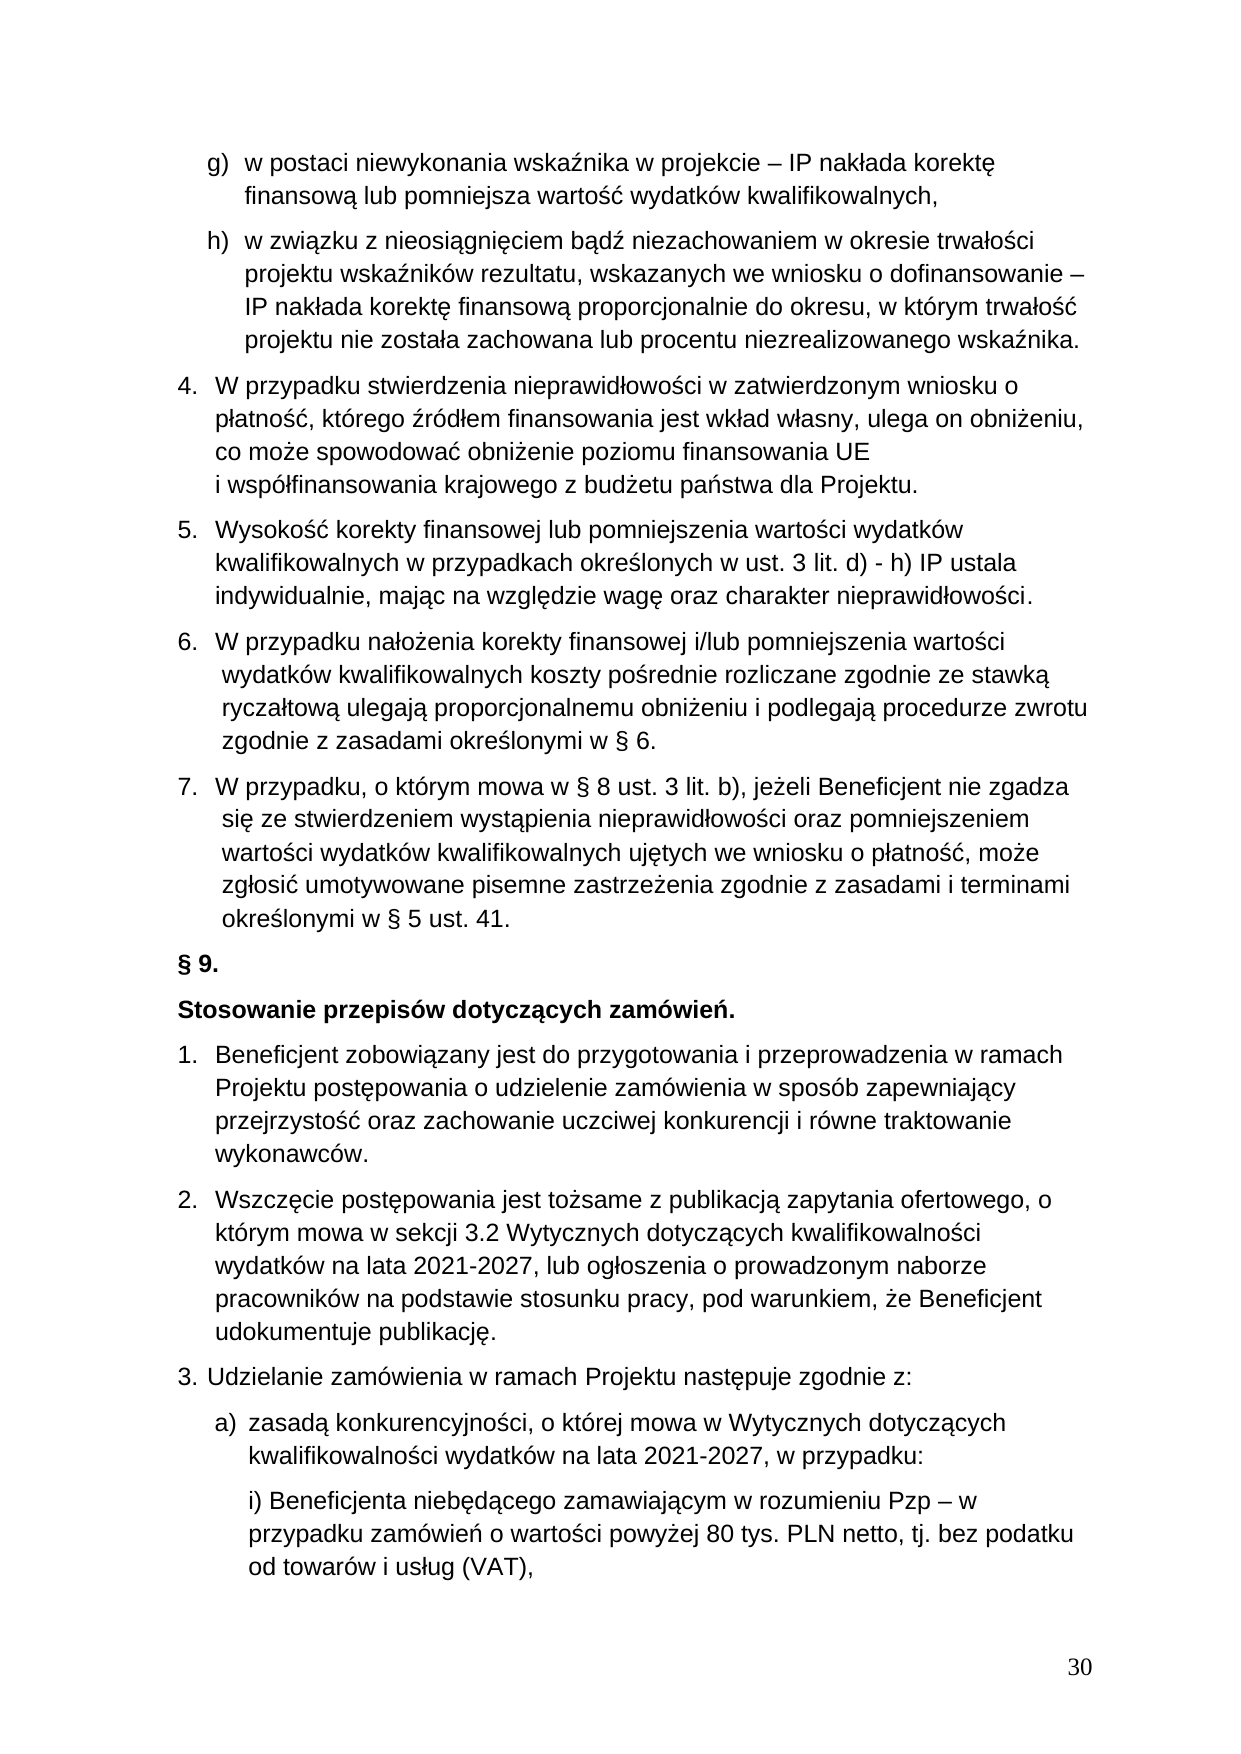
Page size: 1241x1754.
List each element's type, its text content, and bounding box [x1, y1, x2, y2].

list Wysokość korekty finansowej lub pomniejszenia wartości wydatków kwalifikowalnych w przypadkach określonych w ust. 3 lit. d) - h) IP ustala indywidualnie, mając na względzie wagę oraz charakter nieprawidłowości. [177, 515, 1093, 610]
list Wszczęcie postępowania jest tożsame z publikacją zapytania ofertowego, o którym mowa w sekcji 3.2 Wytycznych dotyczących kwalifikowalności wydatków na lata 2021-2027, lub ogłoszenia o prowadzonym naborze pracowników na podstawie stosunku pracy, pod warunkiem, że Beneficjent udokumentuje publikację. [177, 1185, 1093, 1346]
list zasadą konkurencyjności, o której mowa w Wytycznych dotyczących kwalifikowalności wydatków na lata 2021-2027, w przypadku: [214, 1408, 1093, 1469]
list Beneficjent zobowiązany jest do przygotowania i przeprowadzenia w ramach Projektu postępowania o udzielenie zamówienia w sposób zapewniający przejrzystość oraz zachowanie uczciwej konkurencji i równe traktowanie wykonawców. [177, 1040, 1093, 1168]
subtitle § 9. [177, 949, 1093, 978]
list W przypadku stwierdzenia nieprawidłowości w zatwierdzonym wniosku o płatność, którego źródłem finansowania jest wkład własny, ulega on obniżeniu, co może spowodować obniżenie poziomu finansowania UE i współfinansowania krajowego z budżetu państwa dla Projektu. [177, 371, 1093, 498]
text i) Beneficjenta niebędącego zamawiającym w rozumieniu Pzp – w przypadku zamówień o wartości powyżej 80 tys. PLN netto, tj. bez podatku od towarów i usług (VAT), [248, 1486, 1093, 1581]
list w postaci niewykonania wskaźnika w projekcie – IP nakłada korektę finansową lub pomniejsza wartość wydatków kwalifikowalnych, [207, 148, 1093, 209]
subtitle Stosowanie przepisów dotyczących zamówień. [177, 994, 1093, 1023]
list Udzielanie zamówienia w ramach Projektu następuje zgodnie z: [177, 1362, 1093, 1391]
list w związku z nieosiągnięciem bądź niezachowaniem w okresie trwałości projektu wskaźników rezultatu, wskazanych we wniosku o dofinansowanie – IP nakłada korektę finansową proporcjonalnie do okresu, w którym trwałość projektu nie została zachowana lub procentu niezrealizowanego wskaźnika. [207, 226, 1093, 354]
list W przypadku nałożenia korekty finansowej i/lub pomniejszenia wartości wydatków kwalifikowalnych koszty pośrednie rozliczane zgodnie ze stawką ryczałtową ulegają proporcjonalnemu obniżeniu i podlegają procedurze zwrotu zgodnie z zasadami określonymi w § 6. [177, 627, 1093, 755]
list W przypadku, o którym mowa w § 8 ust. 3 lit. b), jeżeli Beneficjent nie zgadza się ze stwierdzeniem wystąpienia nieprawidłowości oraz pomniejszeniem wartości wydatków kwalifikowalnych ujętych we wniosku o płatność, może zgłosić umotywowane pisemne zastrzeżenia zgodnie z zasadami i terminami określonymi w § 5 ust. 41. [177, 771, 1093, 932]
